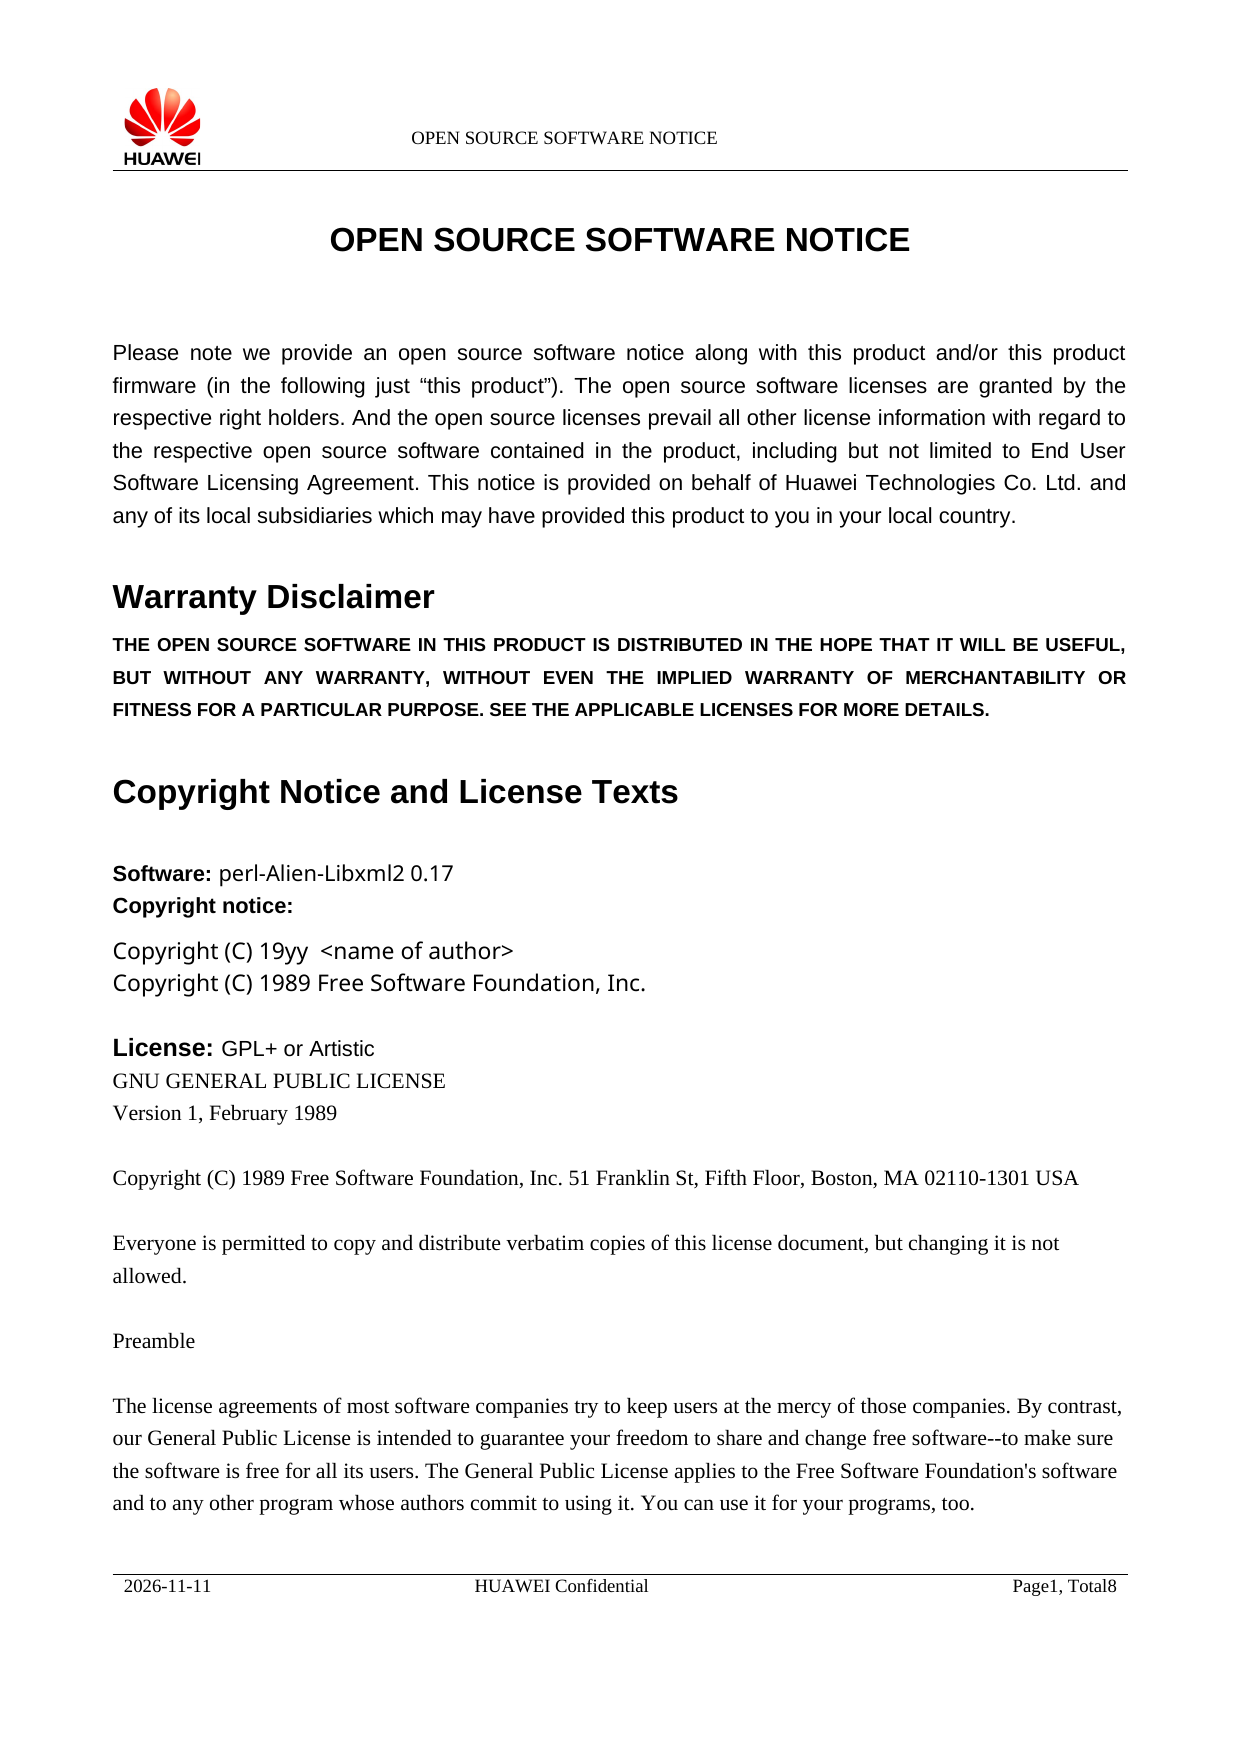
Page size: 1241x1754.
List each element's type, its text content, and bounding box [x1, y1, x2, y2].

text Copyright notice: [112, 889, 1128, 921]
picture [124, 88, 201, 165]
text Please note we provide an open source software notice along with this product and/or this product firmware (in the following just “this product”). The open source software licenses are granted by the respective right holders. And the open source licenses prevail all other license information with regard to the respective open source software contained in the product, including but not limited to End User Software Licensing Agreement. This notice is provided on behalf of Huawei Technologies Co. Ltd. and any of its local subsidiaries which may have provided this product to you in your local country. [112, 336, 1128, 531]
text License: GPL+ or Artistic [112, 1031, 1128, 1064]
text The open source software in this product is distributed in the hope that it will be useful, but WITHOUT ANY WARRANTY, without even the implied warranty of MERCHANTABILITY or FITNESS FOR A PARTICULAR PURPOSE. See the applicable licenses for more details. [112, 629, 1128, 726]
text Warranty Disclaimer [112, 564, 1128, 629]
title Software: perl-Alien-Libxml2 0.17 [112, 856, 1128, 889]
text Copyright Notice and License Texts [112, 759, 1128, 824]
text Copyright (C) 19yy <name of author> Copyright (C) 1989 Free Software Foundation, Inc. [112, 934, 1128, 1031]
text OPEN SOURCE SOFTWARE NOTICE [112, 206, 1128, 271]
